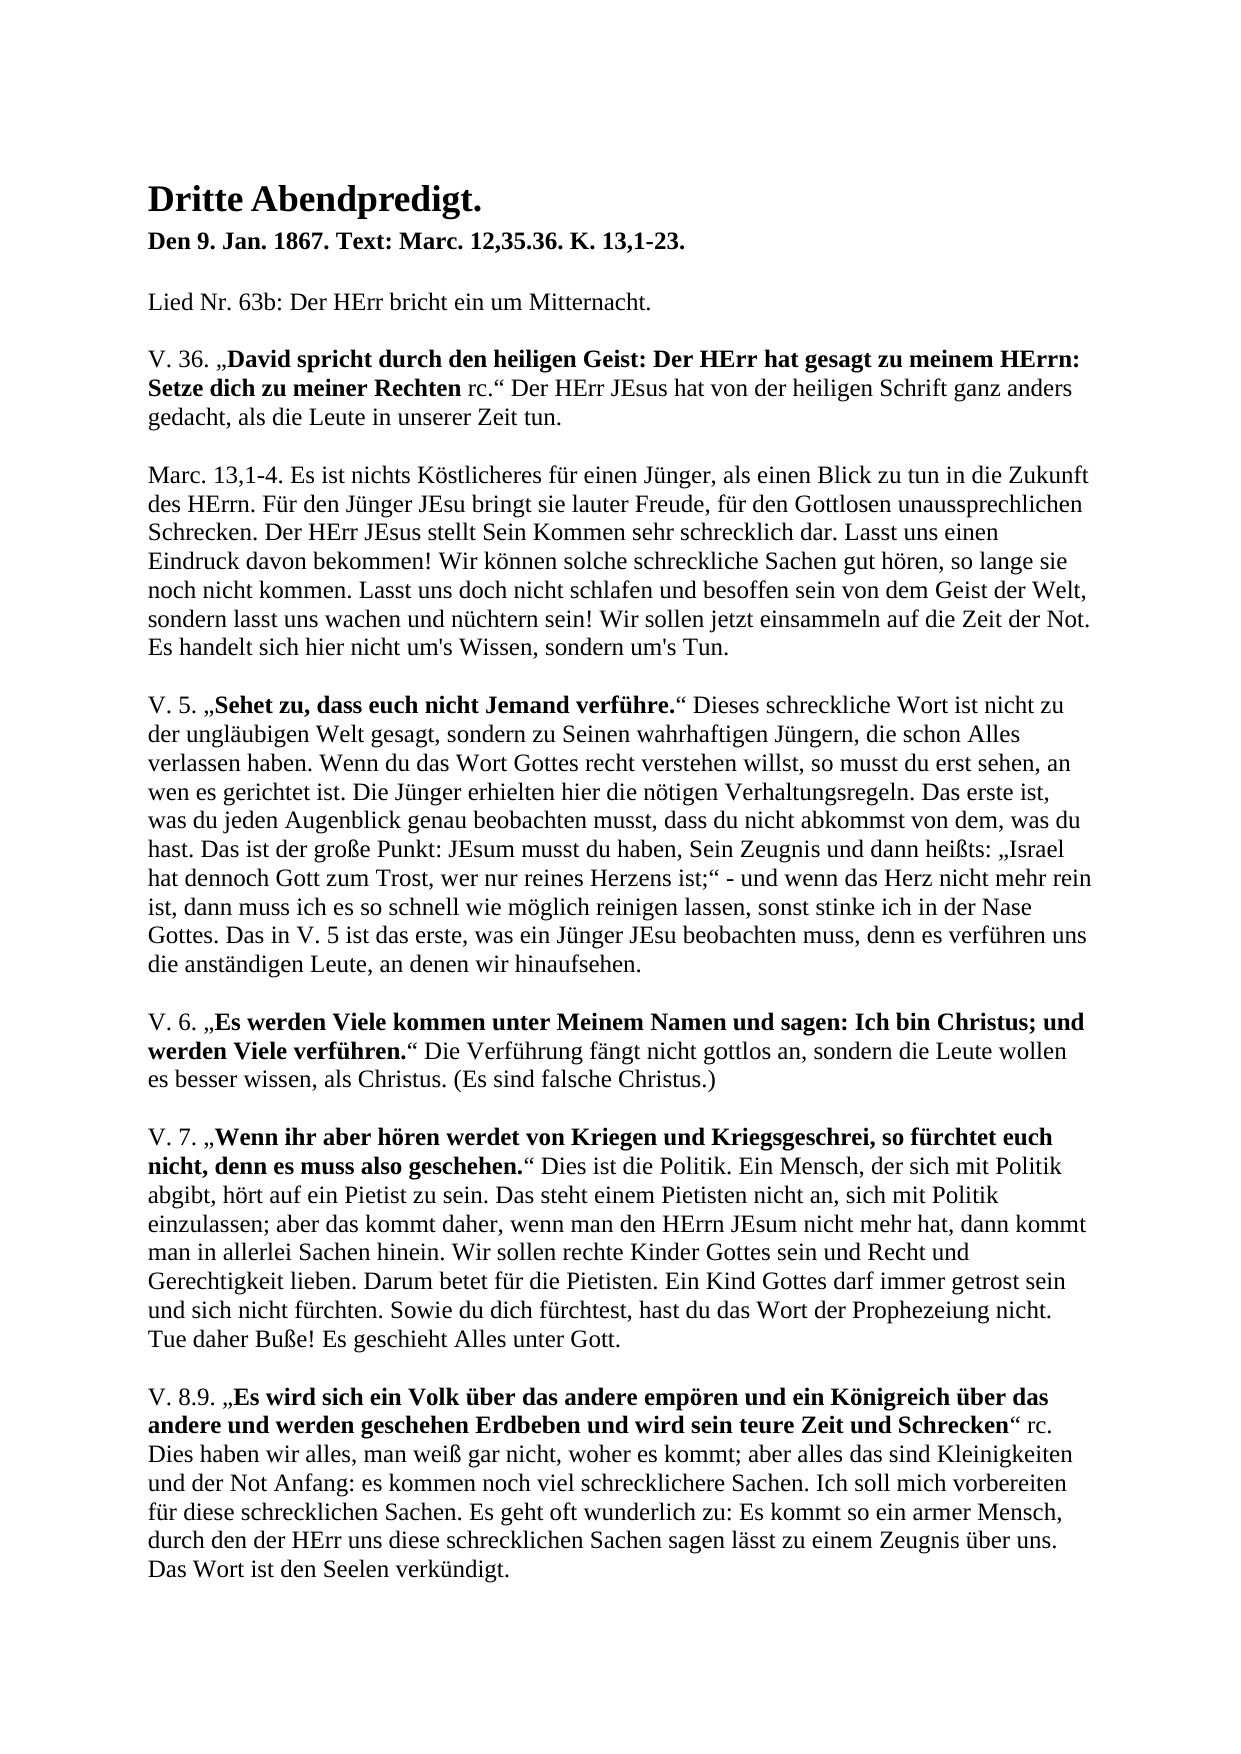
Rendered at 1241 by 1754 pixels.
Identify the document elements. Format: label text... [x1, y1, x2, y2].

text V. 6. „Es werden Viele kommen unter Meinem Namen und sagen: Ich bin Christus; und werden Viele verführen.“ Die Verführung fängt nicht gottlos an, sondern die Leute wollen es besser wissen, als Christus. (Es sind falsche Christus.) [148, 1007, 1093, 1093]
text V. 36. „David spricht durch den heiligen Geist: Der HErr hat gesagt zu meinem HErrn: Setze dich zu meiner Rechten rc.“ Der HErr JEsus hat von der heiligen Schrift ganz anders gedacht, als die Leute in unserer Zeit tun. [148, 344, 1093, 431]
text Den 9. Jan. 1867. Text: Marc. 12,35.36. K. 13,1-23. [148, 226, 1093, 255]
text Marc. 13,1-4. Es ist nichts Köstlicheres für einen Jünger, als einen Blick zu tun in die Zukunft des HErrn. Für den Jünger JEsu bringt sie lauter Freude, für den Gottlosen unaussprechlichen Schrecken. Der HErr JEsus stellt Sein Kommen sehr schrecklich dar. Lasst uns einen Eindruck davon bekommen! Wir können solche schreckliche Sachen gut hören, so lange sie noch nicht kommen. Lasst uns doch nicht schlafen und besoffen sein von dem Geist der Welt, sondern lasst uns wachen und nüchtern sein! Wir sollen jetzt einsammeln auf die Zeit der Not. Es handelt sich hier nicht um's Wissen, sondern um's Tun. [148, 460, 1093, 661]
text Lied Nr. 63b: Der HErr bricht ein um Mitternacht. [148, 287, 1093, 315]
subtitle Dritte Abendpredigt. [148, 177, 1093, 220]
text V. 7. „Wenn ihr aber hören werdet von Kriegen und Kriegsgeschrei, so fürchtet euch nicht, denn es muss also geschehen.“ Dies ist die Politik. Ein Mensch, der sich mit Politik abgibt, hört auf ein Pietist zu sein. Das steht einem Pietisten nicht an, sich mit Politik einzulassen; aber das kommt daher, wenn man den HErrn JEsum nicht mehr hat, dann kommt man in allerlei Sachen hinein. Wir sollen rechte Kinder Gottes sein und Recht und Gerechtigkeit lieben. Darum betet für die Pietisten. Ein Kind Gottes darf immer getrost sein und sich nicht fürchten. Sowie du dich fürchtest, hast du das Wort der Prophezeiung nicht. Tue daher Buße! Es geschieht Alles unter Gott. [148, 1122, 1093, 1352]
text V. 8.9. „Es wird sich ein Volk über das andere empören und ein Königreich über das andere und werden geschehen Erdbeben und wird sein teure Zeit und Schrecken“ rc. Dies haben wir alles, man weiß gar nicht, woher es kommt; aber alles das sind Kleinigkeiten und der Not Anfang: es kommen noch viel schrecklichere Sachen. Ich soll mich vorbereiten für diese schrecklichen Sachen. Es geht oft wunderlich zu: Es kommt so ein armer Mensch, durch den der HErr uns diese schrecklichen Sachen sagen lässt zu einem Zeugnis über uns. Das Wort ist den Seelen verkündigt. [148, 1382, 1093, 1583]
text V. 5. „Sehet zu, dass euch nicht Jemand verführe.“ Dieses schreckliche Wort ist nicht zu der ungläubigen Welt gesagt, sondern zu Seinen wahrhaftigen Jüngern, die schon Alles verlassen haben. Wenn du das Wort Gottes recht verstehen willst, so musst du erst sehen, an wen es gerichtet ist. Die Jünger erhielten hier die nötigen Verhaltungsregeln. Das erste ist, was du jeden Augenblick genau beobachten musst, dass du nicht abkommst von dem, was du hast. Das ist der große Punkt: JEsum musst du haben, Sein Zeugnis und dann heißts: „Israel hat dennoch Gott zum Trost, wer nur reines Herzens ist;“ - und wenn das Herz nicht mehr rein ist, dann muss ich es so schnell wie möglich reinigen lassen, sonst stinke ich in der Nase Gottes. Das in V. 5 ist das erste, was ein Jünger JEsu beobachten muss, denn es verführen uns die anständigen Leute, an denen wir hinaufsehen. [148, 690, 1093, 978]
